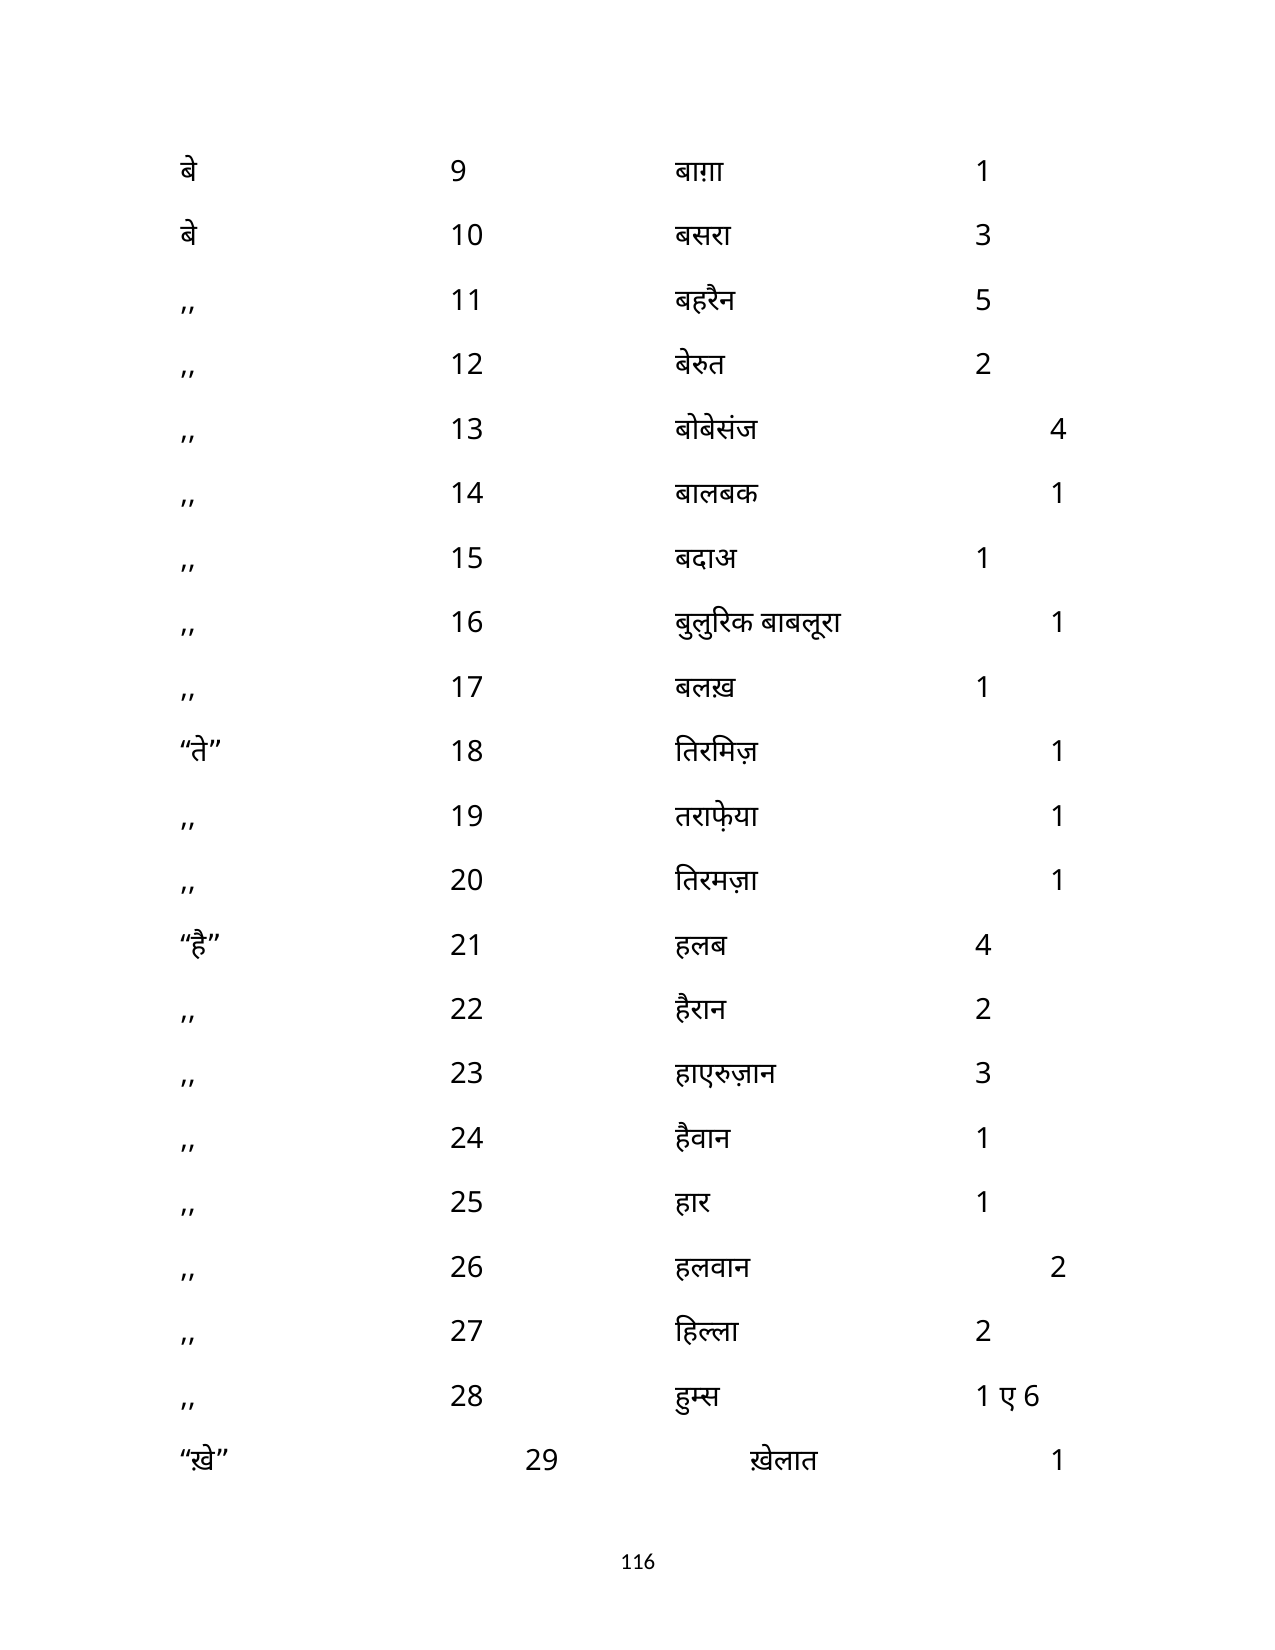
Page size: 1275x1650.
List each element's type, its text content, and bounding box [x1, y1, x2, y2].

text ,, 23 हाएरुज़ान 3 [150, 1053, 1125, 1096]
text ,, 12 बेरुत 2 [150, 343, 1125, 386]
text ,, 14 बालबक 1 [150, 472, 1125, 515]
text ,, 11 बहरैन 5 [150, 279, 1125, 322]
text ,, 19 तराफे़या 1 [150, 795, 1125, 838]
text ,, 20 तिरमज़ा 1 [150, 859, 1125, 902]
text ,, 28 हुम्स 1 ए 6 [150, 1375, 1125, 1418]
text ,, 22 हैरान 2 [150, 988, 1125, 1031]
text ,, 24 हैवान 1 [150, 1117, 1125, 1160]
text ,, 27 हिल्ला 2 [150, 1311, 1125, 1354]
text बे 9 बाग़ा 1 [150, 150, 1125, 193]
text ,, 17 बलख़ 1 [150, 666, 1125, 709]
text “ख़े” 29 ख़ेलात 1 [150, 1439, 1125, 1483]
text बे 10 बसरा 3 [150, 214, 1125, 257]
text ,, 15 बदाअ 1 [150, 537, 1125, 580]
text ,, 16 बुलुरिक बाबलूरा 1 [150, 601, 1125, 644]
text ,, 25 हार 1 [150, 1182, 1125, 1225]
text ,, 13 बोबेसंज 4 [150, 408, 1125, 451]
text ,, 26 हलवान 2 [150, 1246, 1125, 1289]
text “है” 21 हलब 4 [150, 924, 1125, 967]
text “ते” 18 तिरमिज़ 1 [150, 730, 1125, 773]
